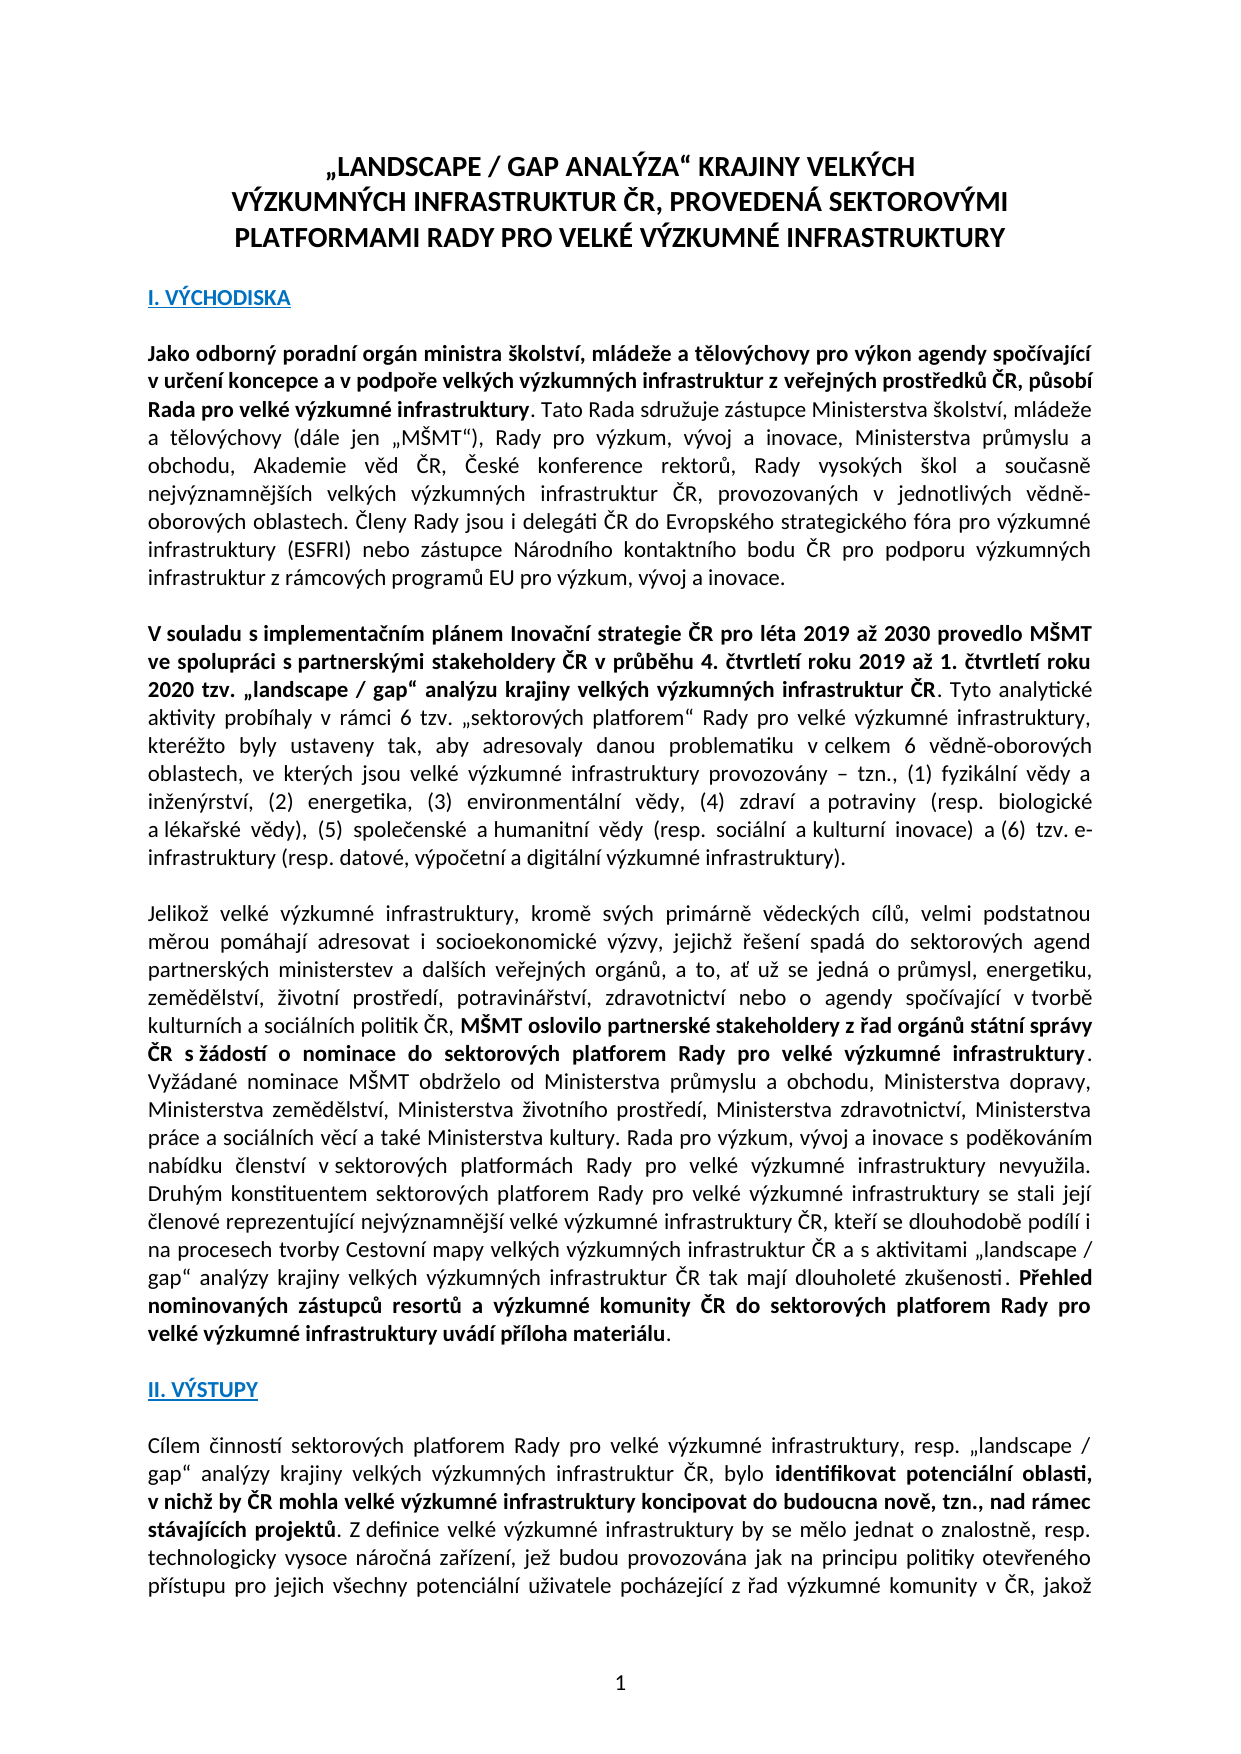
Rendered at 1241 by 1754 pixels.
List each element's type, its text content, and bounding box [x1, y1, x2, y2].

text Jelikož velké výzkumné infrastruktury, kromě svých primárně vědeckých cílů, velmi podstatnou měrou pomáhají adresovat i socioekonomické výzvy, jejichž řešení spadá do sektorových agend partnerských ministerstev a dalších veřejných orgánů, a to, ať už se jedná o průmysl, energetiku, zemědělství, životní prostředí, potravinářství, zdravotnictví nebo o agendy spočívající v tvorbě kulturních a sociálních politik ČR, MŠMT oslovilo partnerské stakeholdery z řad orgánů státní správy ČR s žádostí o nominace do sektorových platforem Rady pro velké výzkumné infrastruktury. Vyžádané nominace MŠMT obdrželo od Ministerstva průmyslu a obchodu, Ministerstva dopravy, Ministerstva zemědělství, Ministerstva životního prostředí, Ministerstva zdravotnictví, Ministerstva práce a sociálních věcí a také Ministerstva kultury. Rada pro výzkum, vývoj a inovace s poděkováním nabídku členství v sektorových platformách Rady pro velké výzkumné infrastruktury nevyužila. Druhým konstituentem sektorových platforem Rady pro velké výzkumné infrastruktury se stali její členové reprezentující nejvýznamnější velké výzkumné infrastruktury ČR, kteří se dlouhodobě podílí i na procesech tvorby Cestovní mapy velkých výzkumných infrastruktur ČR a s aktivitami „landscape / gap“ analýzy krajiny velkých výzkumných infrastruktur ČR tak mají dlouholeté zkušenosti. Přehled nominovaných zástupců resortů a výzkumné komunity ČR do sektorových platforem Rady pro velké výzkumné infrastruktury uvádí příloha materiálu. [148, 899, 1092, 1347]
text II. Výstupy [148, 1375, 1092, 1403]
text „landscape / gap analýza“ krajiny velkých výzkumných infrastruktur ČR, provedená Sektorovými platformami Rady pro velké výzkumné infrastruktury [148, 148, 1092, 254]
text I. Východiska [148, 283, 1092, 311]
text Jako odborný poradní orgán ministra školství, mládeže a tělovýchovy pro výkon agendy spočívající v určení koncepce a v podpoře velkých výzkumných infrastruktur z veřejných prostředků ČR, působí Rada pro velké výzkumné infrastruktury. Tato Rada sdružuje zástupce Ministerstva školství, mládeže a tělovýchovy (dále jen „MŠMT“), Rady pro výzkum, vývoj a inovace, Ministerstva průmyslu a obchodu, Akademie věd ČR, České konference rektorů, Rady vysokých škol a současně nejvýznamnějších velkých výzkumných infrastruktur ČR, provozovaných v jednotlivých vědně-oborových oblastech. Členy Rady jsou i delegáti ČR do Evropského strategického fóra pro výzkumné infrastruktury (ESFRI) nebo zástupce Národního kontaktního bodu ČR pro podporu výzkumných infrastruktur z rámcových programů EU pro výzkum, vývoj a inovace. [148, 339, 1092, 591]
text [148, 1431, 1092, 1599]
text V souladu s implementačním plánem Inovační strategie ČR pro léta 2019 až 2030 provedlo MŠMT ve spolupráci s partnerskými stakeholdery ČR v průběhu 4. čtvrtletí roku 2019 až 1. čtvrtletí roku 2020 tzv. „landscape / gap“ analýzu krajiny velkých výzkumných infrastruktur ČR. Tyto analytické aktivity probíhaly v rámci 6 tzv. „sektorových platforem“ Rady pro velké výzkumné infrastruktury, kteréžto byly ustaveny tak, aby adresovaly danou problematiku v celkem 6 vědně-oborových oblastech, ve kterých jsou velké výzkumné infrastruktury provozovány – tzn., (1) fyzikální vědy a inženýrství, (2) energetika, (3) environmentální vědy, (4) zdraví a potraviny (resp. biologické a lékařské vědy), (5) společenské a humanitní vědy (resp. sociální a kulturní inovace) a (6) tzv. e-infrastruktury (resp. datové, výpočetní a digitální výzkumné infrastruktury). [148, 619, 1092, 871]
